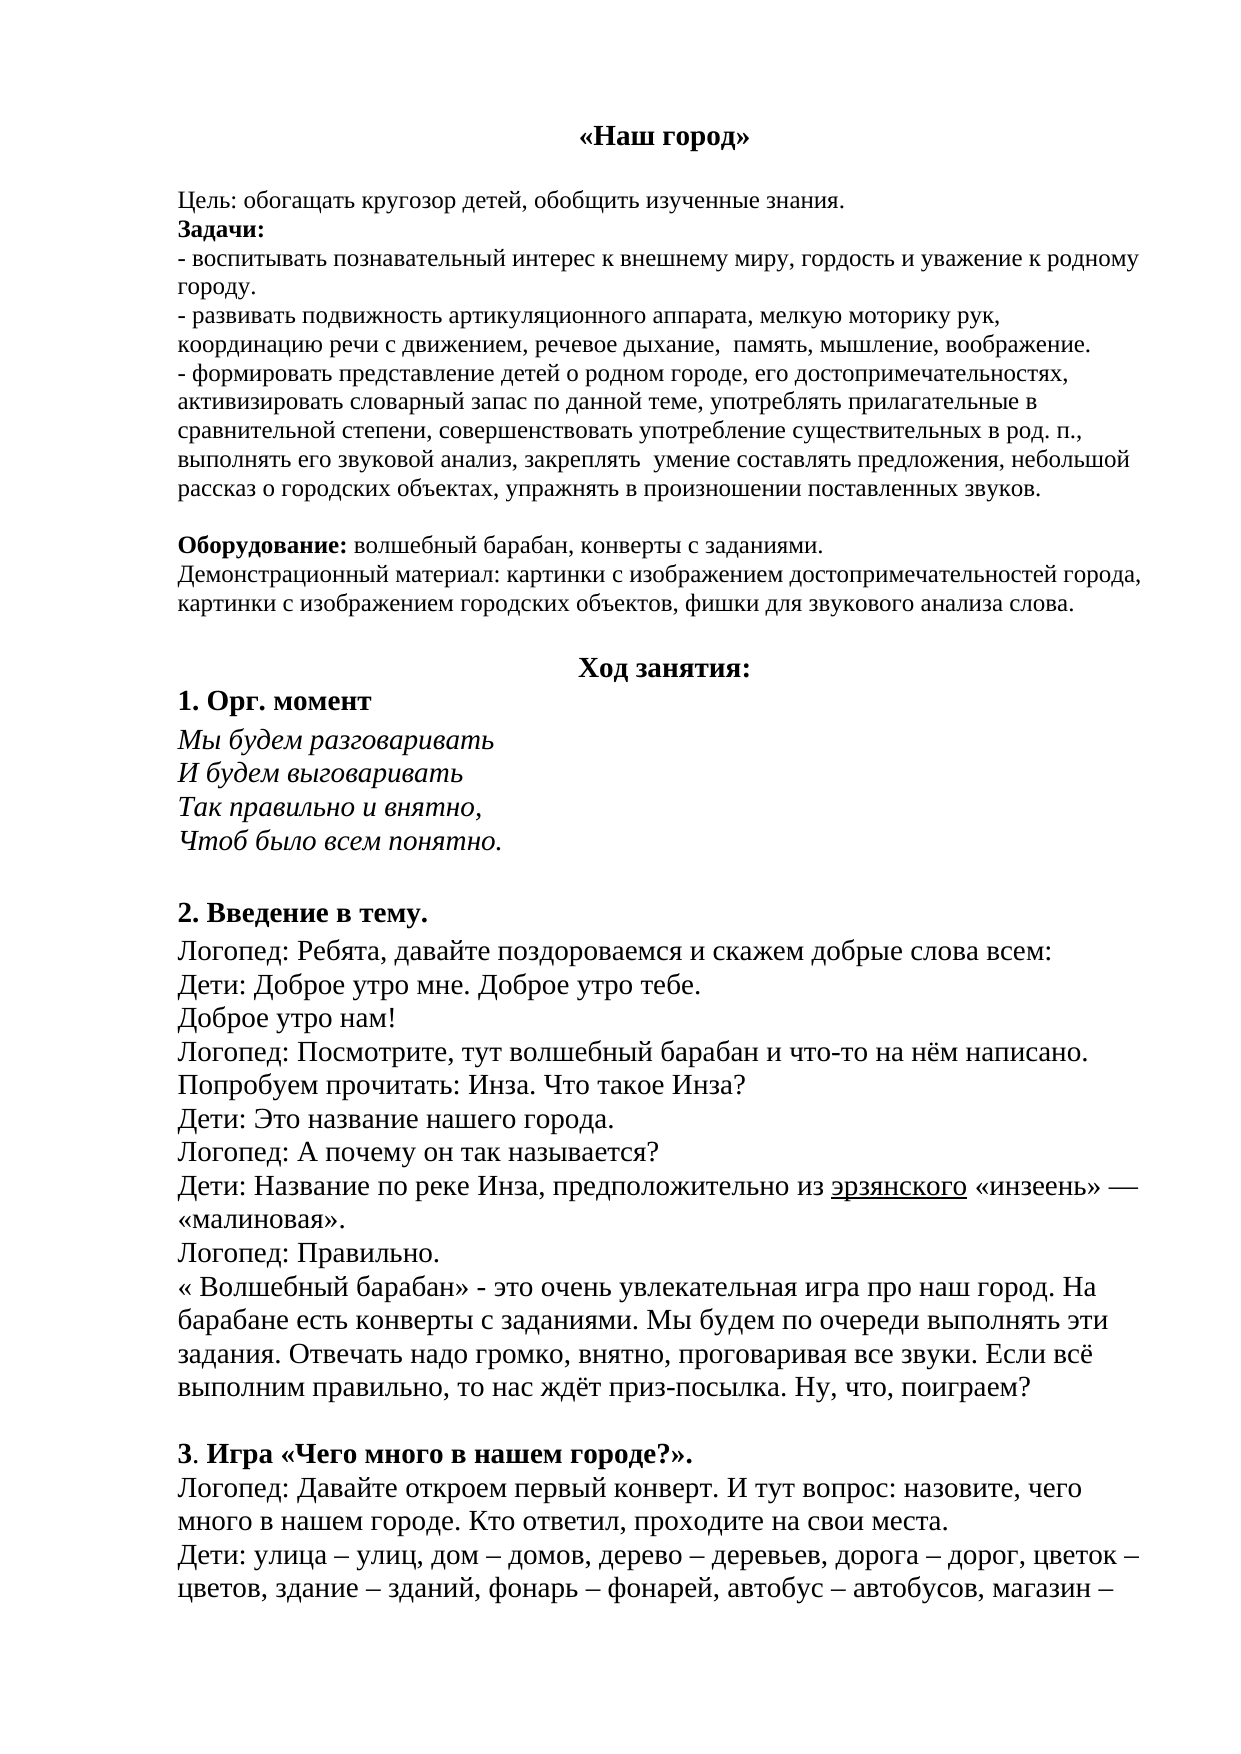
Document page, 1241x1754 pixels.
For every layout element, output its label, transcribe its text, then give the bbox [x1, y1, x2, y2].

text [177, 1537, 1152, 1604]
text Задачи: [177, 214, 1152, 243]
text Логопед: Посмотрите, тут волшебный барабан и что-то на нём написано. Попробуем прочитать: Инза. Что такое Инза? [177, 1034, 1152, 1101]
text Логопед: Давайте откроем первый конверт. И тут вопрос: назовите, чего много в нашем городе. Кто ответил, проходите на свои места. [177, 1470, 1152, 1537]
text Доброе утро нам! [177, 1000, 1152, 1034]
text Оборудование: волшебный барабан, конверты с заданиями. [177, 530, 1152, 559]
text 3. Игра «Чего много в нашем городе?». [177, 1436, 1152, 1470]
text - воспитывать познавательный интерес к внешнему миру, гордость и уважение к родному городу. [177, 243, 1152, 300]
text Дети: Это название нашего города. [177, 1101, 1152, 1134]
text «Наш город» [177, 118, 1152, 152]
text Дети: Доброе утро мне. Доброе утро тебе. [177, 967, 1152, 1000]
text Демонстрационный материал: картинки с изображением достопримечательностей города, картинки с изображением городских объектов, фишки для звукового анализа слова. [177, 559, 1152, 616]
text Дети: Название по реке Инза, предположительно из эрзянского «инзеень» — «малиновая». [346, 1168, 1152, 1235]
text Логопед: Правильно. [177, 1235, 1152, 1269]
text - формировать представление детей о родном городе, его достопримечательностях, активизировать словарный запас по данной теме, употреблять прилагательные в сравнительной степени, совершенствовать употребление существительных в род. п., выполнять его звуковой анализ, закреплять умение составлять предложения, небольшой рассказ о городских объектах, упражнять в произношении поставленных звуков. [177, 358, 1152, 501]
text 1. Орг. момент [177, 683, 1152, 717]
text Логопед: Ребята, давайте поздороваемся и скажем добрые слова всем: [177, 933, 1152, 967]
text И будем выговаривать [177, 756, 1152, 789]
text Ход занятия: [177, 650, 1152, 683]
text - развивать подвижность артикуляционного аппарата, мелкую моторику рук, координацию речи с движением, речевое дыхание, память, мышление, воображение. [177, 300, 1152, 358]
text Цель: обогащать кругозор детей, обобщить изученные знания. [177, 185, 1152, 214]
text Чтоб было всем понятно. [177, 823, 1152, 856]
text 2. Введение в тему. [177, 895, 1152, 928]
text Логопед: А почему он так называется? [177, 1134, 1152, 1168]
text « Волшебный барабан» - это очень увлекательная игра про наш город. На барабане есть конверты с заданиями. Мы будем по очереди выполнять эти задания. Отвечать надо громко, внятно, проговаривая все звуки. Если всё выполним правильно, то нас ждёт приз-посылка. Ну, что, поиграем? [177, 1269, 1152, 1403]
text Так правильно и внятно, [177, 789, 1152, 823]
text Мы будем разговаривать [177, 722, 1152, 756]
